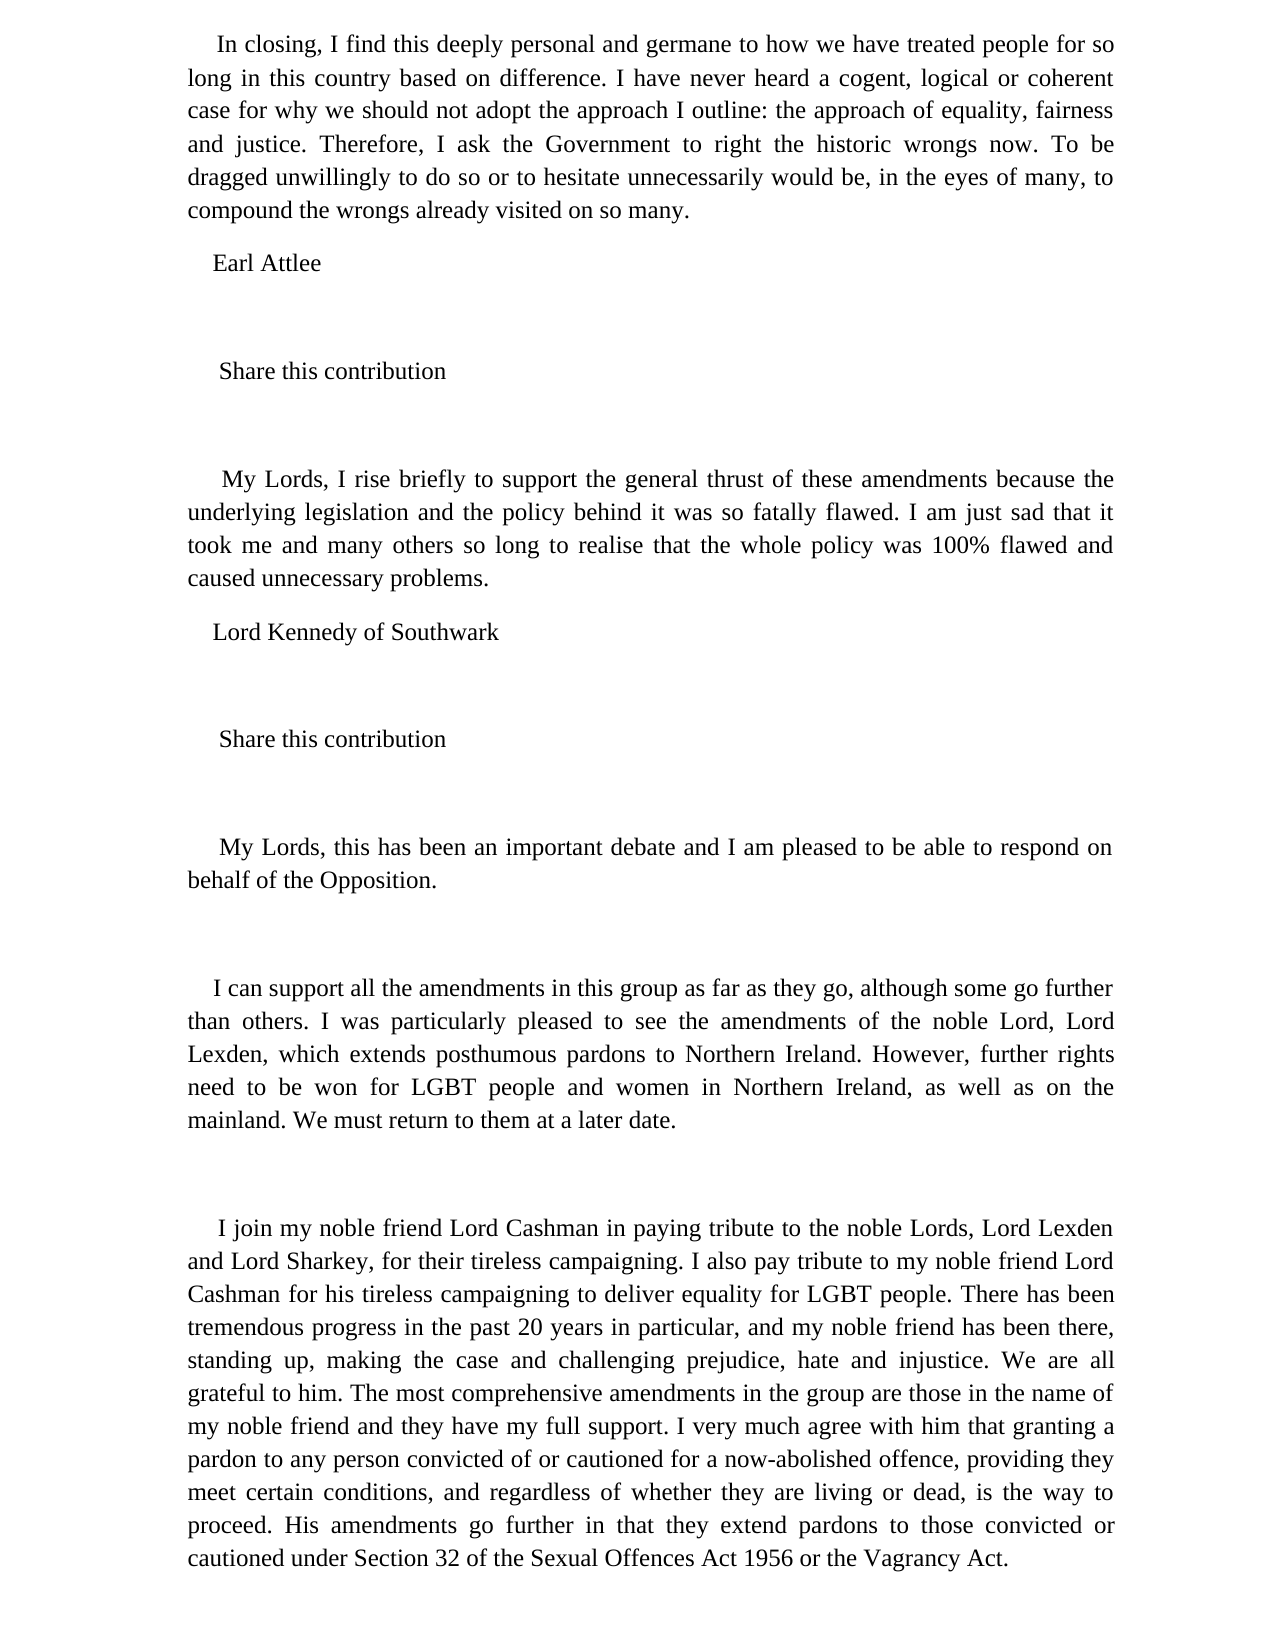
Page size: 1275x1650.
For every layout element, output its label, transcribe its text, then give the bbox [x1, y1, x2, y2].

text In closing, I find this deeply personal and germane to how we have treated people for so long in this country based on difference. I have never heard a cogent, logical or coherent case for why we should not adopt the approach I outline: the approach of equality, fairness and justice. Therefore, I ask the Government to right the historic wrongs now. To be dragged unwillingly to do so or to hesitate unnecessarily would be, in the eyes of many, to compound the wrongs already visited on so many. [187, 29, 1116, 223]
text Earl Attlee [187, 248, 1116, 277]
text My Lords, this has been an important debate and I am pleased to be able to respond on behalf of the Opposition. [187, 832, 1116, 894]
text Share this contribution [187, 724, 1116, 753]
text My Lords, I rise briefly to support the general thrust of these amendments because the underlying legislation and the policy behind it was so fatally flawed. I am just sad that it took me and many others so long to realise that the whole policy was 100% flawed and caused unnecessary problems. [187, 464, 1116, 592]
text I can support all the amendments in this group as far as they go, although some go further than others. I was particularly pleased to see the amendments of the noble Lord, Lord Lexden, which extends posthumous pardons to Northern Ireland. However, further rights need to be won for LGBT people and women in Northern Ireland, as well as on the mainland. We must return to them at a later date. [187, 973, 1116, 1134]
text Lord Kennedy of Southwark [187, 617, 1116, 646]
text Share this contribution [187, 356, 1116, 385]
text I join my noble friend Lord Cashman in paying tribute to the noble Lords, Lord Lexden and Lord Sharkey, for their tireless campaigning. I also pay tribute to my noble friend Lord Cashman for his tireless campaigning to deliver equality for LGBT people. There has been tremendous progress in the past 20 years in particular, and my noble friend has been there, standing up, making the case and challenging prejudice, hate and injustice. We are all grateful to him. The most comprehensive amendments in the group are those in the name of my noble friend and they have my full support. I very much agree with him that granting a pardon to any person convicted of or cautioned for a now-abolished offence, providing they meet certain conditions, and regardless of whether they are living or dead, is the way to proceed. His amendments go further in that they extend pardons to those convicted or cautioned under Section 32 of the Sexual Offences Act 1956 or the Vagrancy Act. [187, 1213, 1116, 1572]
